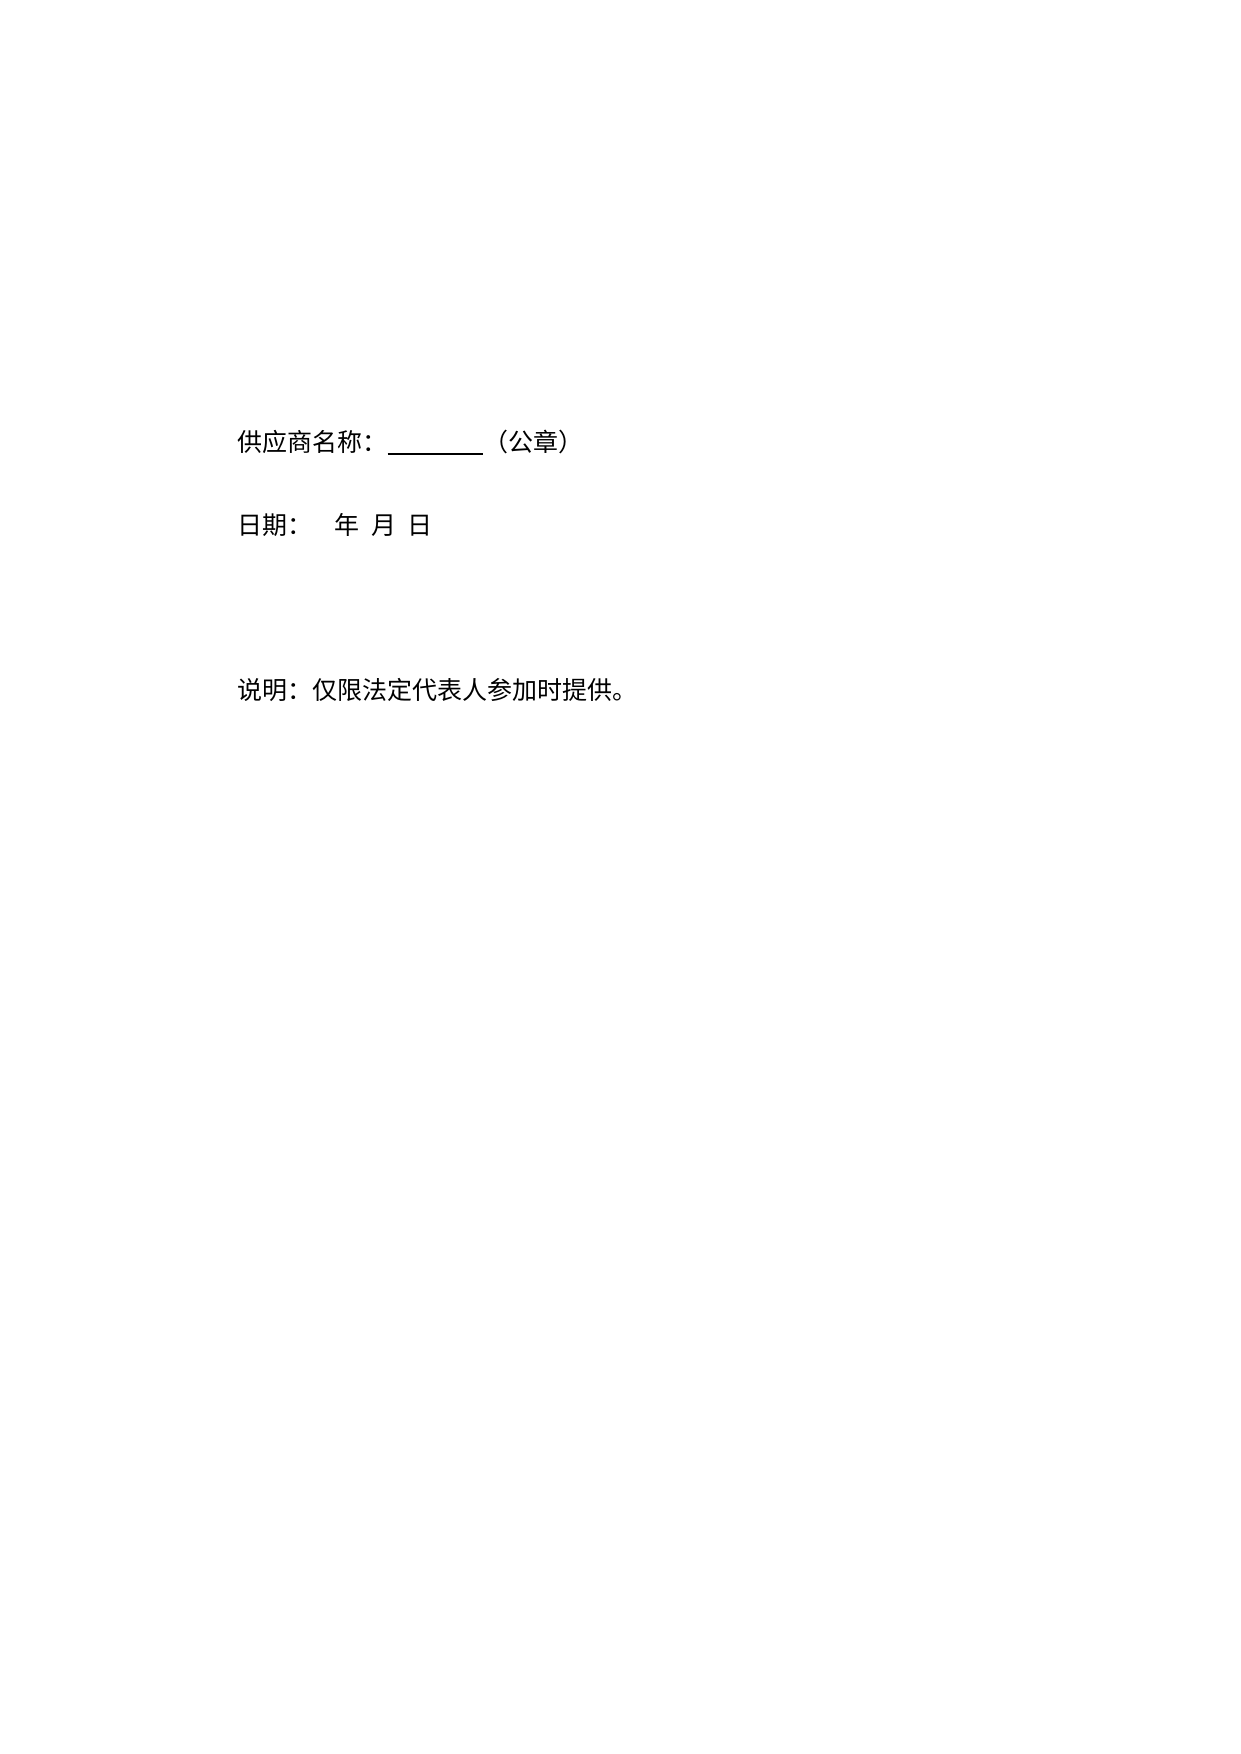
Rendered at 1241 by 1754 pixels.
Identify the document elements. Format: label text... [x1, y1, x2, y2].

text 日期： 年 月 日 [187, 491, 1053, 556]
text 供应商名称： （公章） [187, 408, 1053, 473]
text 说明：仅限法定代表人参加时提供。 [187, 656, 1053, 721]
